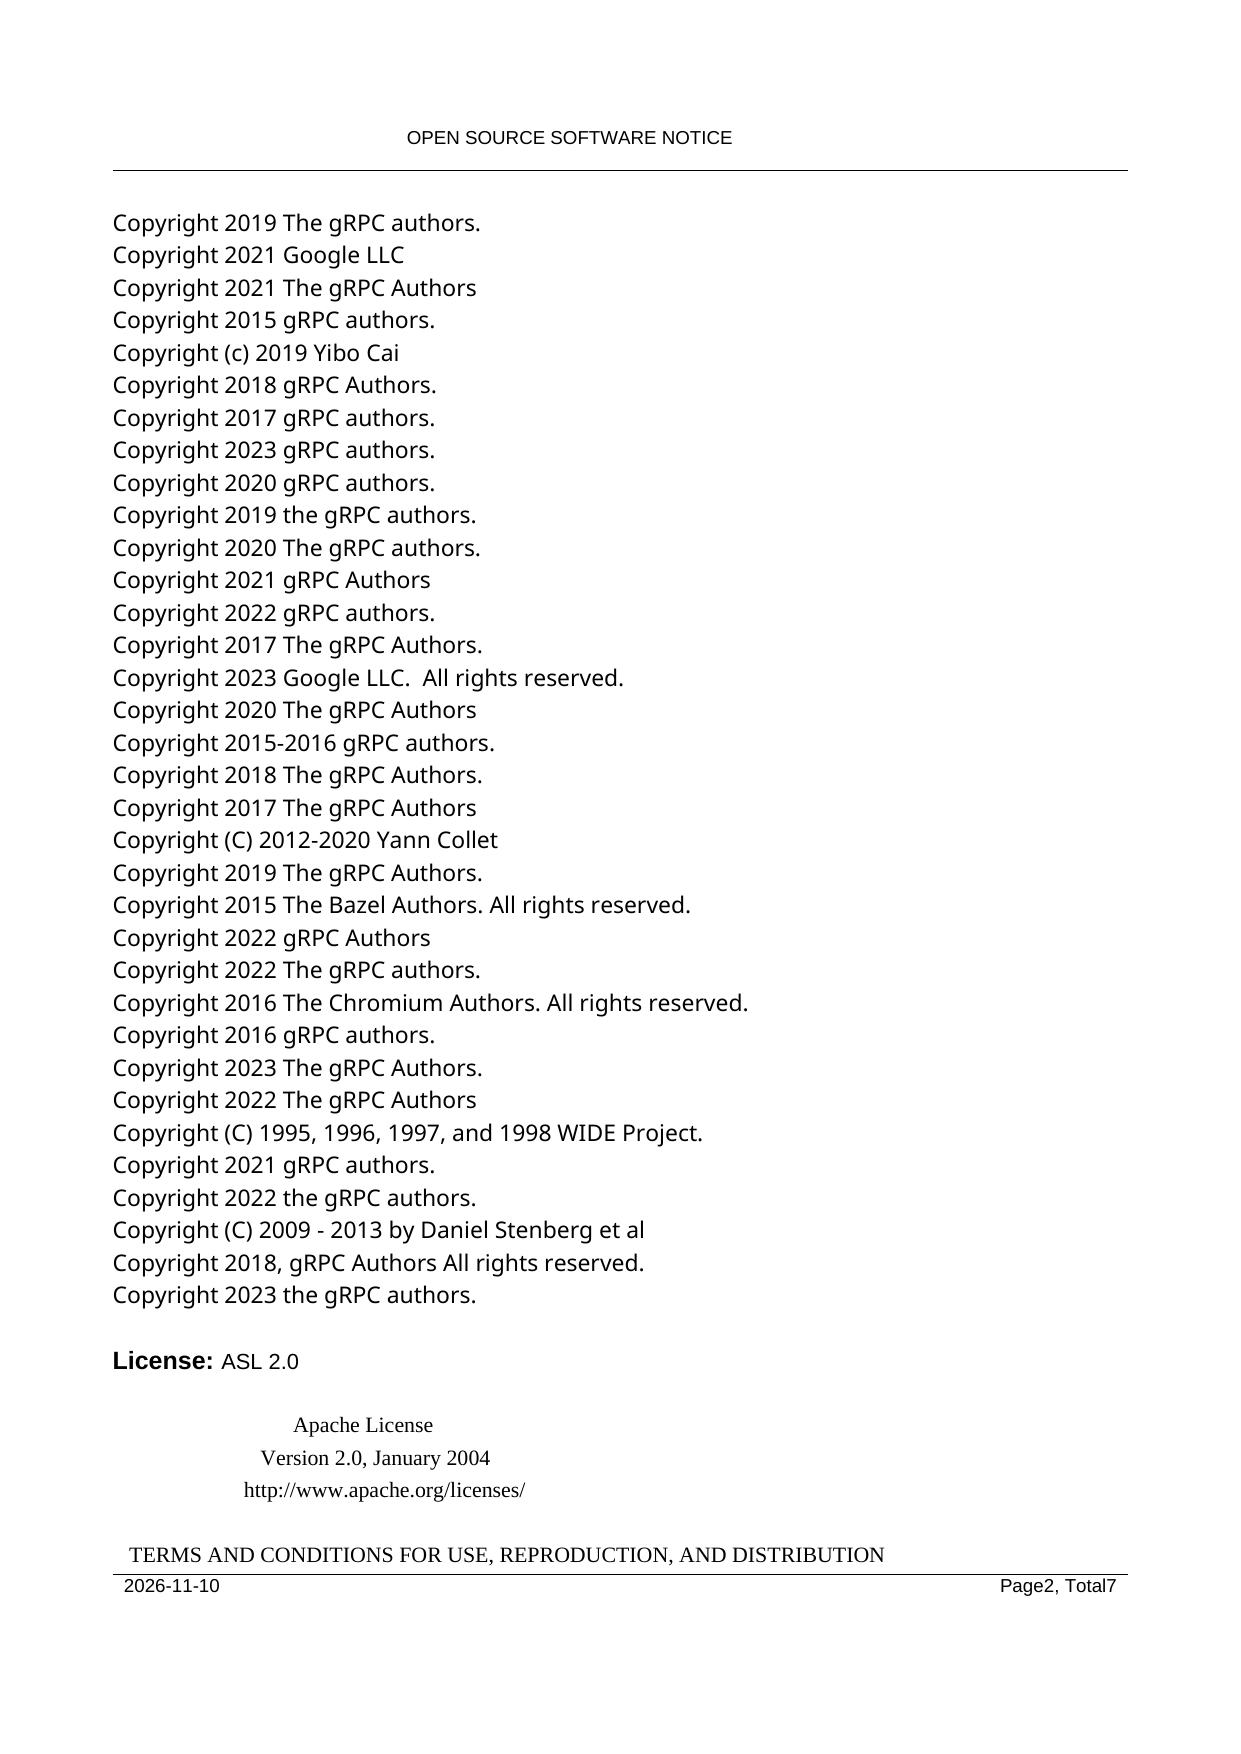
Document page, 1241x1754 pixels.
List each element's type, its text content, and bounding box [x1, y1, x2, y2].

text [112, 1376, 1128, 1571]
text License: ASL 2.0 [112, 1344, 1128, 1376]
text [112, 206, 1128, 1344]
